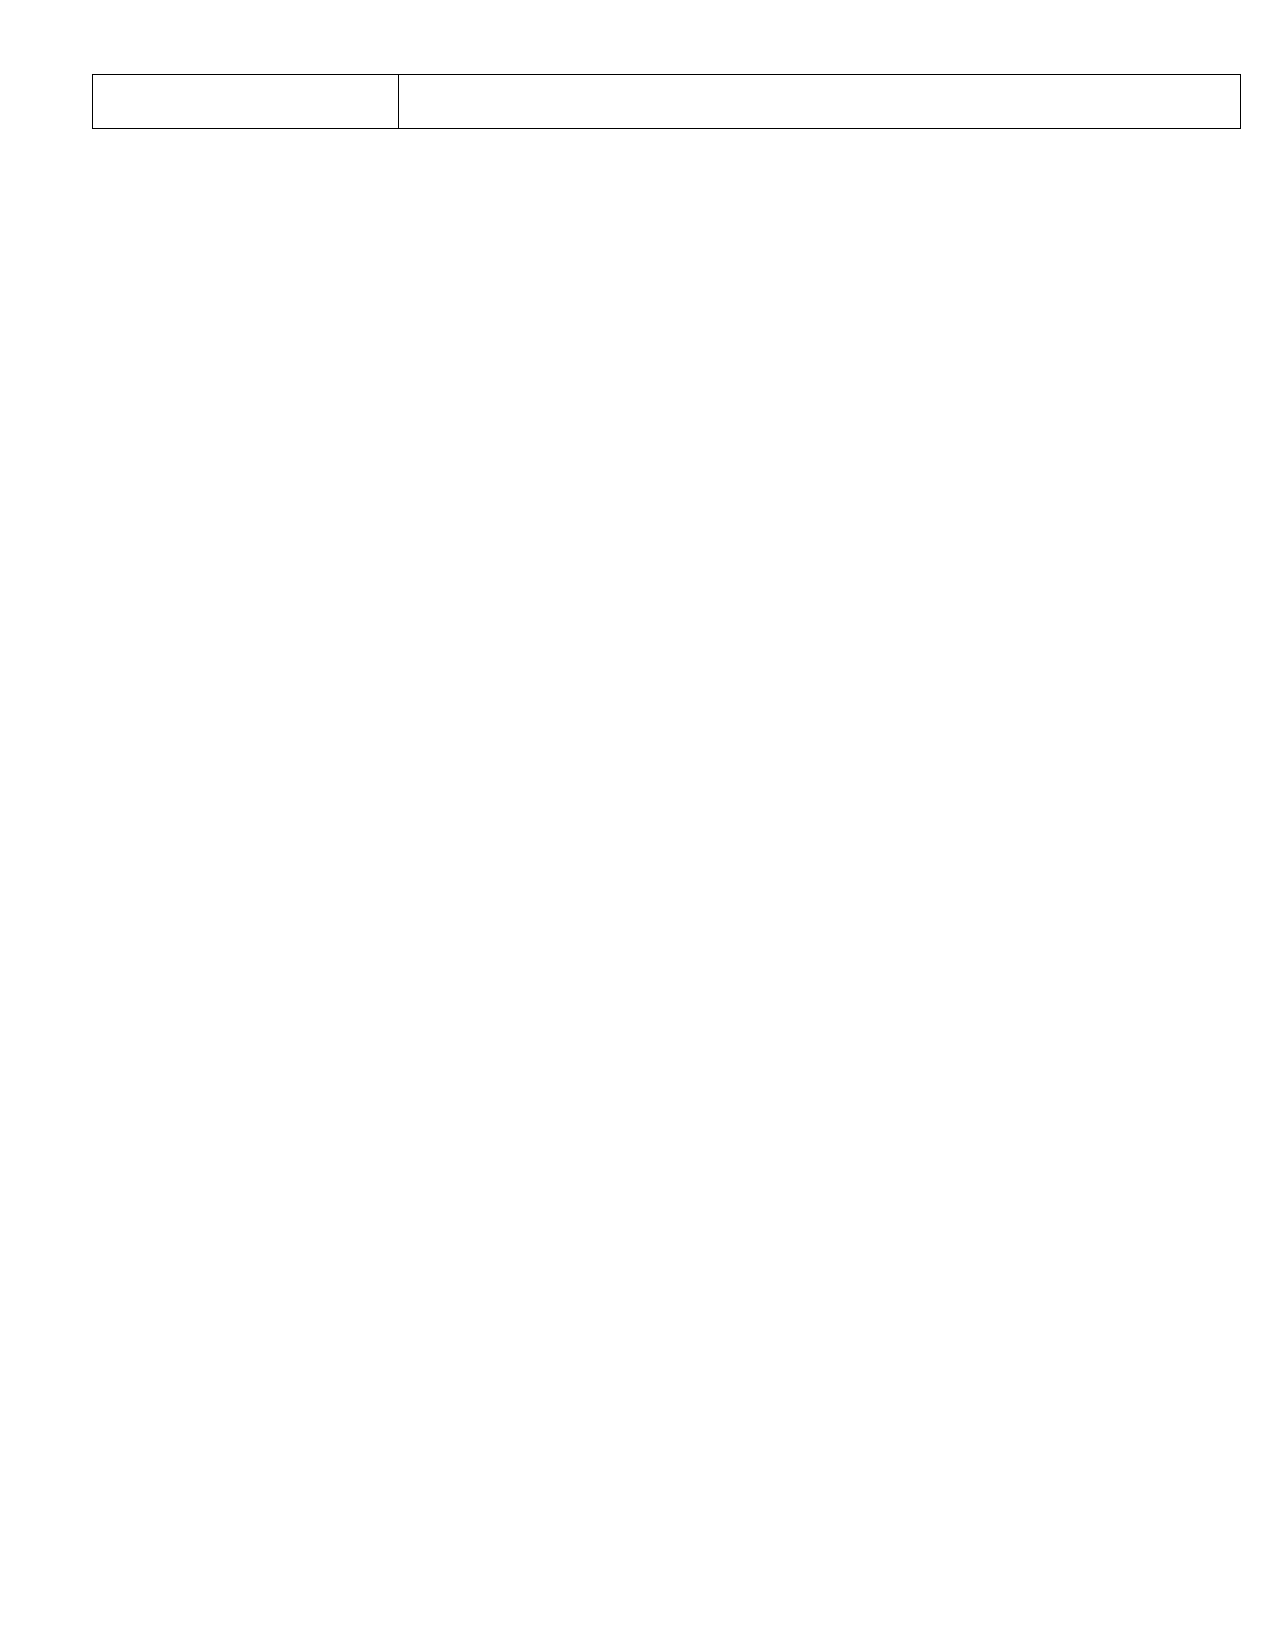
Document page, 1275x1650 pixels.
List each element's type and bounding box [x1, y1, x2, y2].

table_cell [399, 75, 1240, 128]
table_cell [93, 75, 398, 128]
